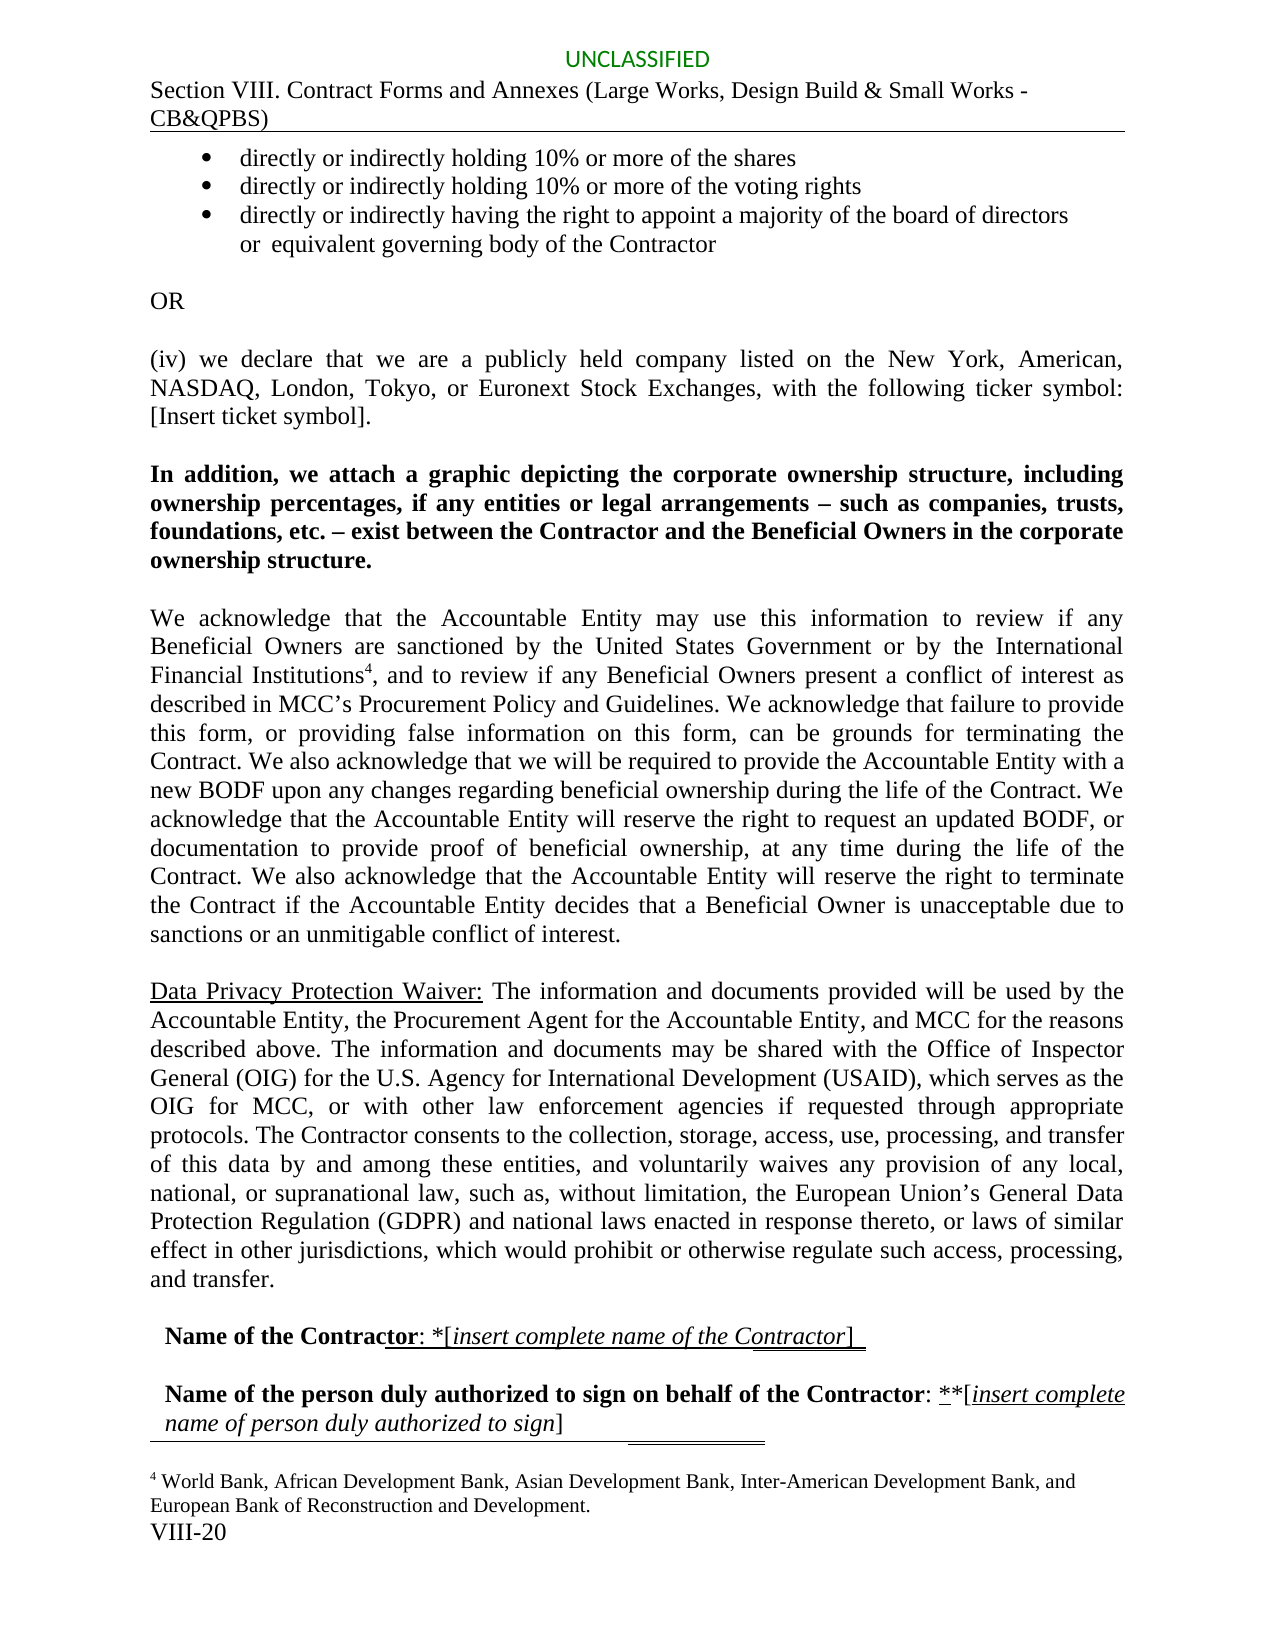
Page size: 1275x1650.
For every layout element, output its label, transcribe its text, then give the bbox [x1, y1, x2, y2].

text Data Privacy Protection Waiver: The information and documents provided will be used by the Accountable Entity, the Procurement Agent for the Accountable Entity, and MCC for the reasons described above. The information and documents may be shared with the Office of Inspector General (OIG) for the U.S. Agency for International Development (USAID), which serves as the OIG for MCC, or with other law enforcement agencies if requested through appropriate protocols. The Contractor consents to the collection, storage, access, use, processing, and transfer of this data by and among these entities, and voluntarily waives any provision of any local, national, or supranational law, such as, without limitation, the European Union’s General Data Protection Regulation (GDPR) and national laws enacted in response thereto, or laws of similar effect in other jurisdictions, which would prohibit or otherwise regulate such access, processing, and transfer. [150, 976, 1125, 1293]
text OR [150, 286, 1125, 315]
list directly or indirectly holding 10% or more of the voting rights [202, 171, 1125, 200]
text In addition, we attach a graphic depicting the corporate ownership structure, including ownership percentages, if any entities or legal arrangements – such as companies, trusts, foundations, etc. – exist between the Contractor and the Beneficial Owners in the corporate ownership structure. [150, 459, 1125, 574]
text Name of the Contractor: *[insert complete name of the Contractor] [164, 1321, 1125, 1350]
text (iv) we declare that we are a publicly held company listed on the New York, American, NASDAQ, London, Tokyo, or Euronext Stock Exchanges, with the following ticker symbol: [Insert ticket symbol]. [150, 344, 1125, 430]
list directly or indirectly holding 10% or more of the shares [202, 143, 1125, 171]
text Name of the person duly authorized to sign on behalf of the Contractor: **[insert complete name of person duly authorized to sign] [164, 1379, 1125, 1436]
text We acknowledge that the Accountable Entity may use this information to review if any Beneficial Owners are sanctioned by the United States Government or by the International Financial Institutions, and to review if any Beneficial Owners present a conflict of interest as described in MCC’s Procurement Policy and Guidelines. We acknowledge that failure to provide this form, or providing false information on this form, can be grounds for terminating the Contract. We also acknowledge that we will be required to provide the Accountable Entity with a new BODF upon any changes regarding beneficial ownership during the life of the Contract. We acknowledge that the Accountable Entity will reserve the right to request an updated BODF, or documentation to provide proof of beneficial ownership, at any time during the life of the Contract. We also acknowledge that the Accountable Entity will reserve the right to terminate the Contract if the Accountable Entity decides that a Beneficial Owner is unacceptable due to sanctions or an unmitigable conflict of interest. [150, 603, 1125, 948]
list directly or indirectly having the right to appoint a majority of the board of directors or equivalent governing body of the Contractor [202, 200, 1069, 258]
